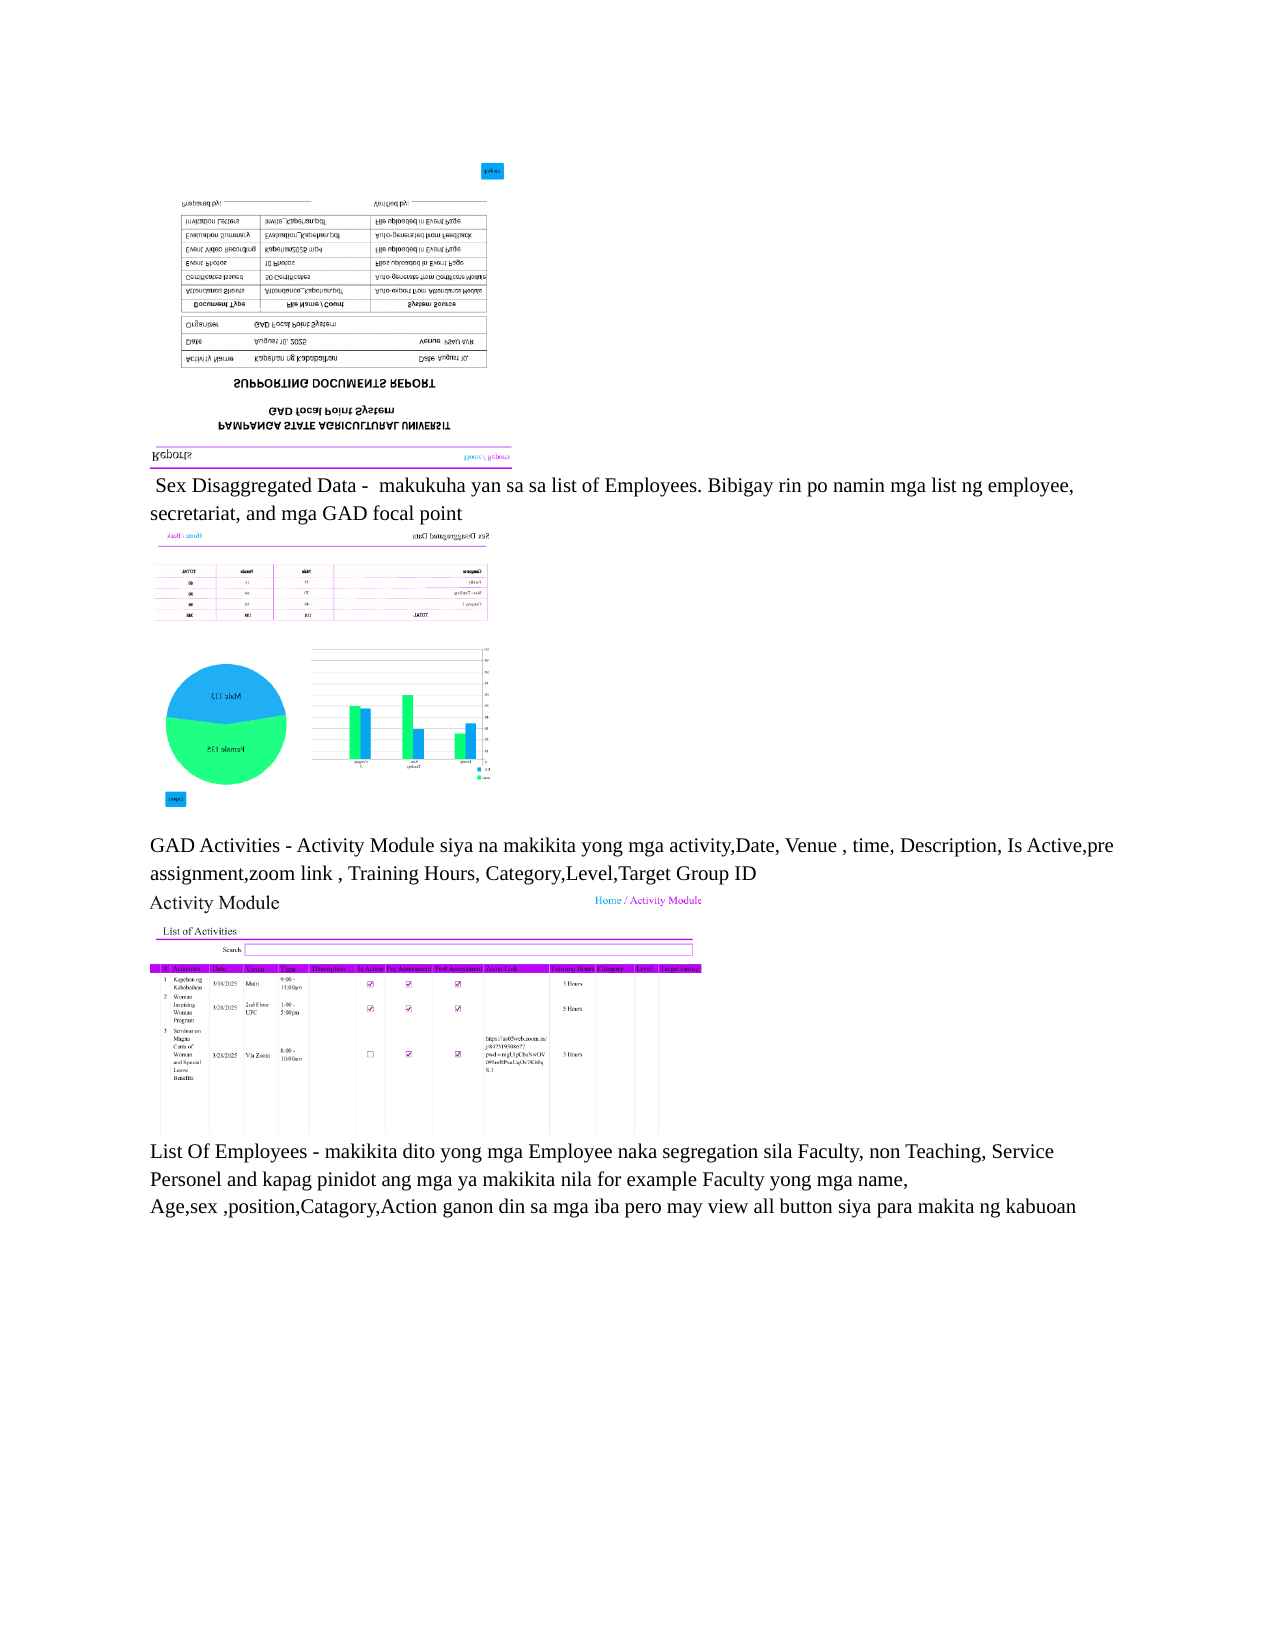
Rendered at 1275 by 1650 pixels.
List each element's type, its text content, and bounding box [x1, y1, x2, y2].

picture [150, 528, 490, 829]
picture [150, 888, 702, 1135]
text Sex Disaggregated Data - makukuha yan sa sa list of Employees. Bibigay rin po namin mga list ng employee, secretariat, and mga GAD focal point [150, 473, 1125, 525]
picture [150, 149, 512, 469]
text List Of Employees - makikita dito yong mga Employee naka segregation sila Faculty, non Teaching, Service Personel and kapag pinidot ang mga ya makikita nila for example Faculty yong mga name, Age,sex ,position,Catagory,Action ganon din sa mga iba pero may view all button siya para makita ng kabuoan [150, 1139, 1125, 1218]
text GAD Activities - Activity Module siya na makikita yong mga activity,Date, Venue , time, Description, Is Active,pre assignment,zoom link , Training Hours, Category,Level,Target Group ID [150, 833, 1125, 884]
